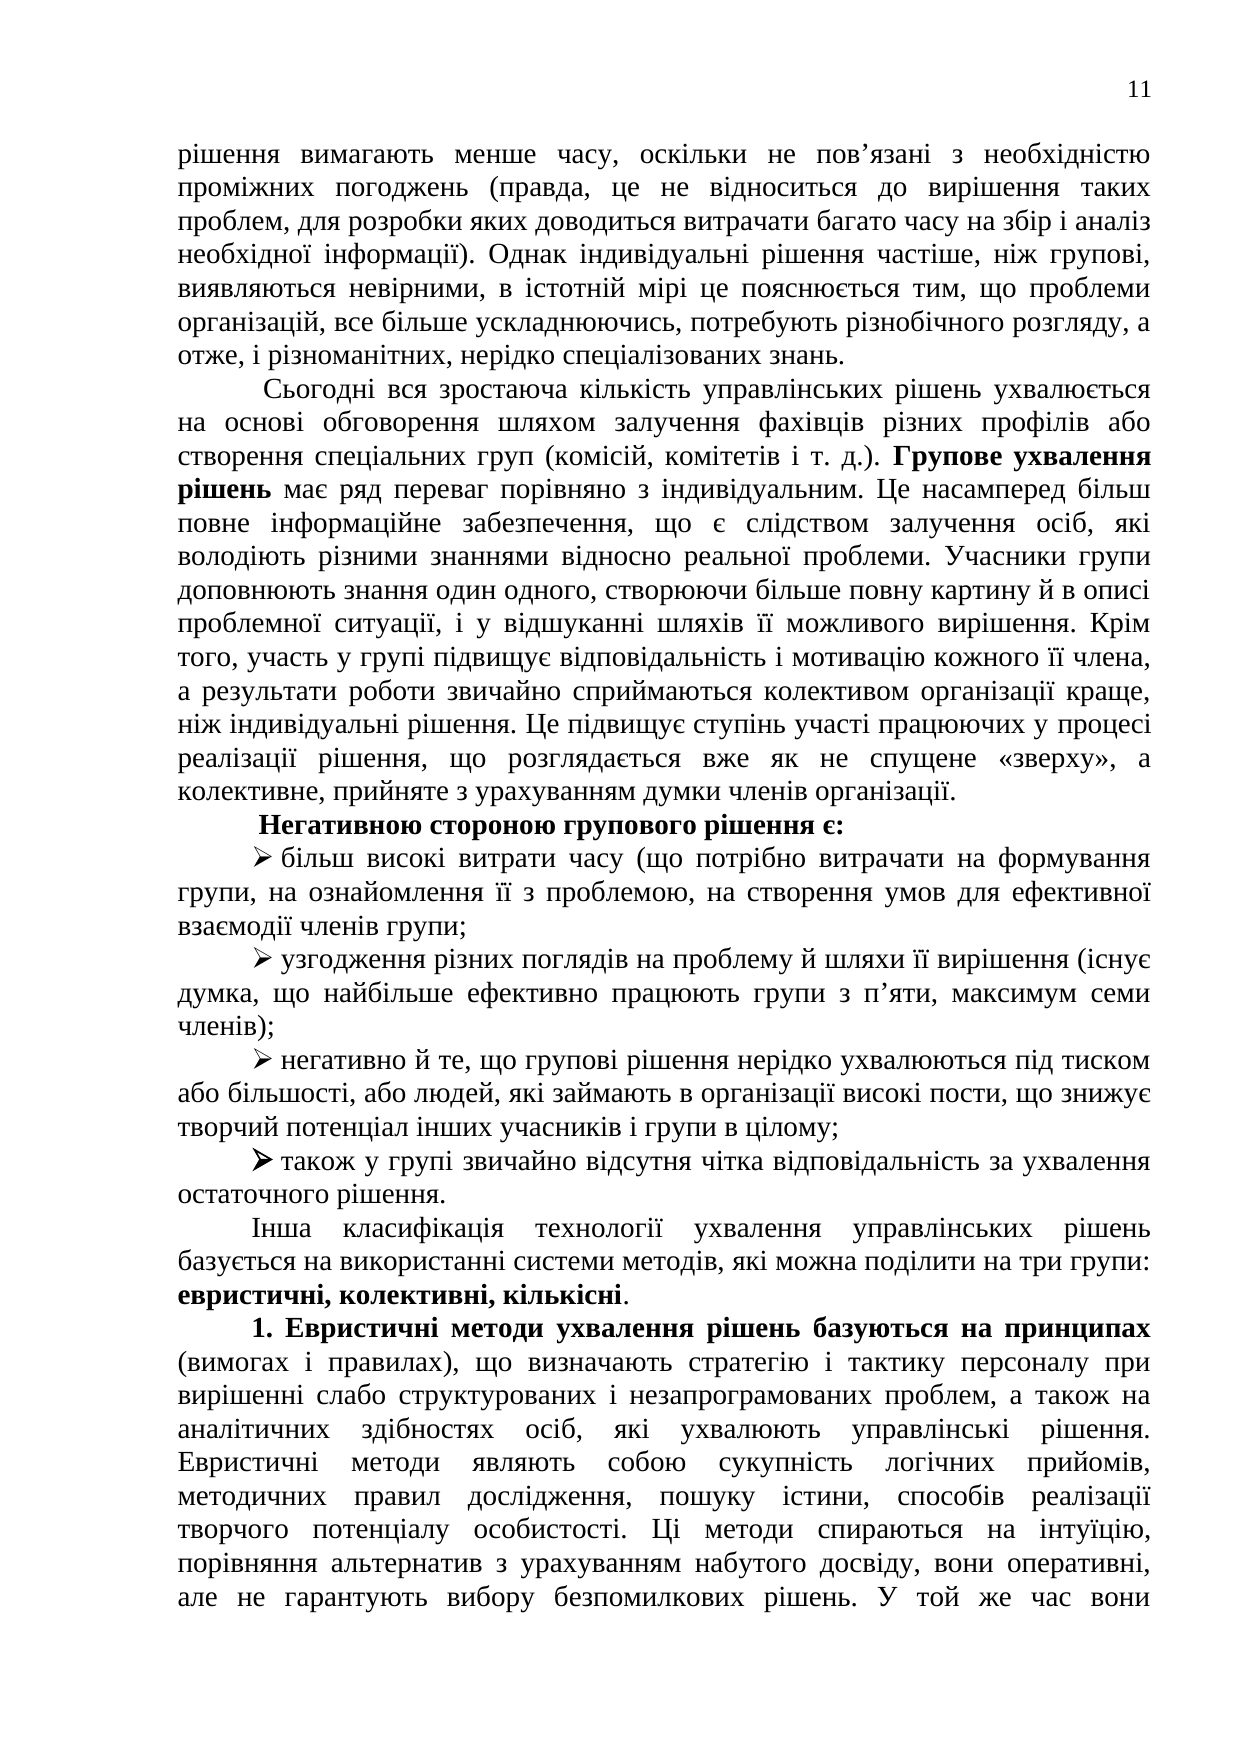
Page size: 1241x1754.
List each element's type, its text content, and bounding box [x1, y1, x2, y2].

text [177, 136, 1152, 371]
list також у групі звичайно відсутня чітка відповідальність за ухвалення остаточного рішення. [177, 1143, 1152, 1210]
list узгодження різних поглядів на проблему й шляхи її вирішення (існує думка, що найбільше ефективно працюють групи з п’яти, максимум семи членів); [177, 941, 1152, 1042]
text Негативною стороною групового рішення є: [177, 807, 1152, 840]
list негативно й те, що групові рішення нерідко ухвалюються під тиском або більшості, або людей, які займають в організації високі пости, що знижує творчий потенціал інших учасників і групи в цілому; [177, 1042, 1152, 1143]
text Сьогодні вся зростаюча кількість управлінських рішень ухвалюється на основі обговорення шляхом залучення фахівців різних профілів або створення спеціальних груп (комісій, комітетів і т. д.). Групове ухвалення рішень має ряд переваг порівняно з індивідуальним. Це насамперед більш повне інформаційне забезпечення, що є слідством залучення осіб, які володіють різними знаннями відносно реальної проблеми. Учасники групи доповнюють знання один одного, створюючи більше повну картину й в описі проблемної ситуації, і у відшуканні шляхів її можливого вирішення. Крім того, участь у групі підвищує відповідальність і мотивацію кожного її члена, а результати роботи звичайно сприймаються колективом організації краще, ніж індивідуальні рішення. Це підвищує ступінь участі працюючих у процесі реалізації рішення, що розглядається вже як не спущене «зверху», а колективне, прийняте з урахуванням думки членів організації. [177, 371, 1152, 807]
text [177, 1310, 1152, 1612]
list більш високі витрати часу (що потрібно витрачати на формування групи, на ознайомлення її з проблемою, на створення умов для ефективної взаємодії членів групи; [177, 840, 1152, 941]
text Інша класифікація технології ухвалення управлінських рішень базується на використанні системи методів, які можна поділити на три групи: евристичні, колективні, кількісні. [177, 1210, 1152, 1310]
